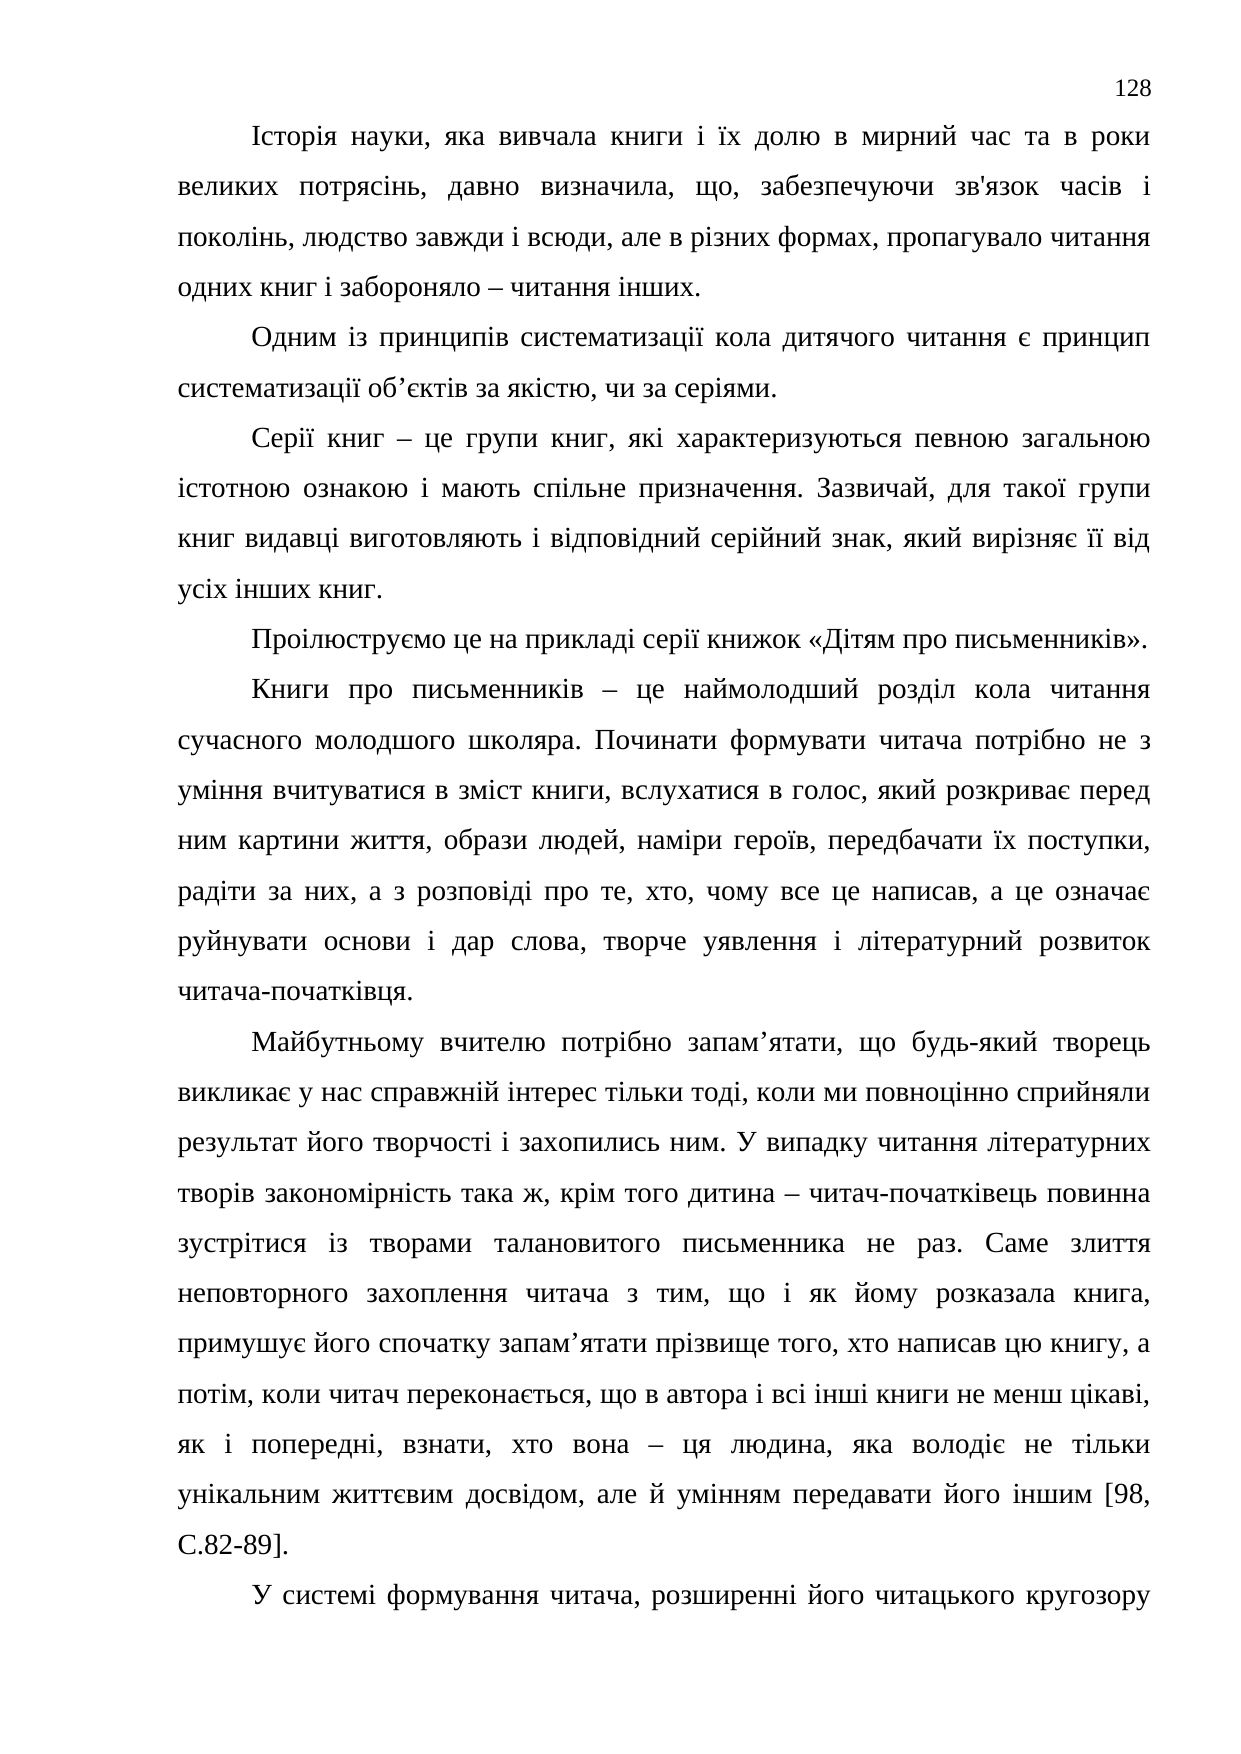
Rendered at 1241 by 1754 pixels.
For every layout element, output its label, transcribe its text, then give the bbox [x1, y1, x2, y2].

text Книги про письменників – це наймолодший розділ кола читання сучасного молодшого школяра. Починати формувати читача потрібно не з уміння вчитуватися в зміст книги, вслухатися в голос, який розкриває перед ним картини життя, образи людей, наміри героїв, передбачати їх поступки, радіти за них, а з розповіді про те, хто, чому все це написав, а це означає руйнувати основи і дар слова, творче уявлення і літературний розвиток читача-початківця. [177, 672, 1152, 1007]
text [177, 1577, 1152, 1611]
text Історія науки, яка вивчала книги і їх долю в мирний час та в роки великих потрясінь, давно визначила, що, забезпечуючи зв'язок часів і поколінь, людство завжди і всюди, але в різних формах, пропагувало читання одних книг і забороняло – читання інших. [177, 118, 1152, 303]
text Майбутньому вчителю потрібно запам’ятати, що будь-який творець викликає у нас справжній інтерес тільки тоді, коли ми повноцінно сприйняли результат його творчості і захопились ним. У випадку читання літературних творів закономірність така ж, крім того дитина – читач-початківець повинна зустрітися із творами талановитого письменника не раз. Саме злиття неповторного захоплення читача з тим, що і як йому розказала книга, примушує його спочатку запам’ятати прізвище того, хто написав цю книгу, а потім, коли читач переконається, що в автора і всі інші книги не менш цікаві, як і попередні, взнати, хто вона – ця людина, яка володіє не тільки унікальним життєвим досвідом, але й умінням передавати його іншим [98, С.82-89]. [177, 1024, 1152, 1560]
text Проілюструємо це на прикладі серії книжок «Дітям про письменників». [177, 621, 1152, 655]
text Серії книг – це групи книг, які характеризуються певною загальною істотною ознакою і мають спільне призначення. Зазвичай, для такої групи книг видавці виготовляють і відповідний серійний знак, який вирізняє її від усіх інших книг. [177, 420, 1152, 604]
text Одним із принципів систематизації кола дитячого читання є принцип систематизації об’єктів за якістю, чи за серіями. [177, 319, 1152, 403]
